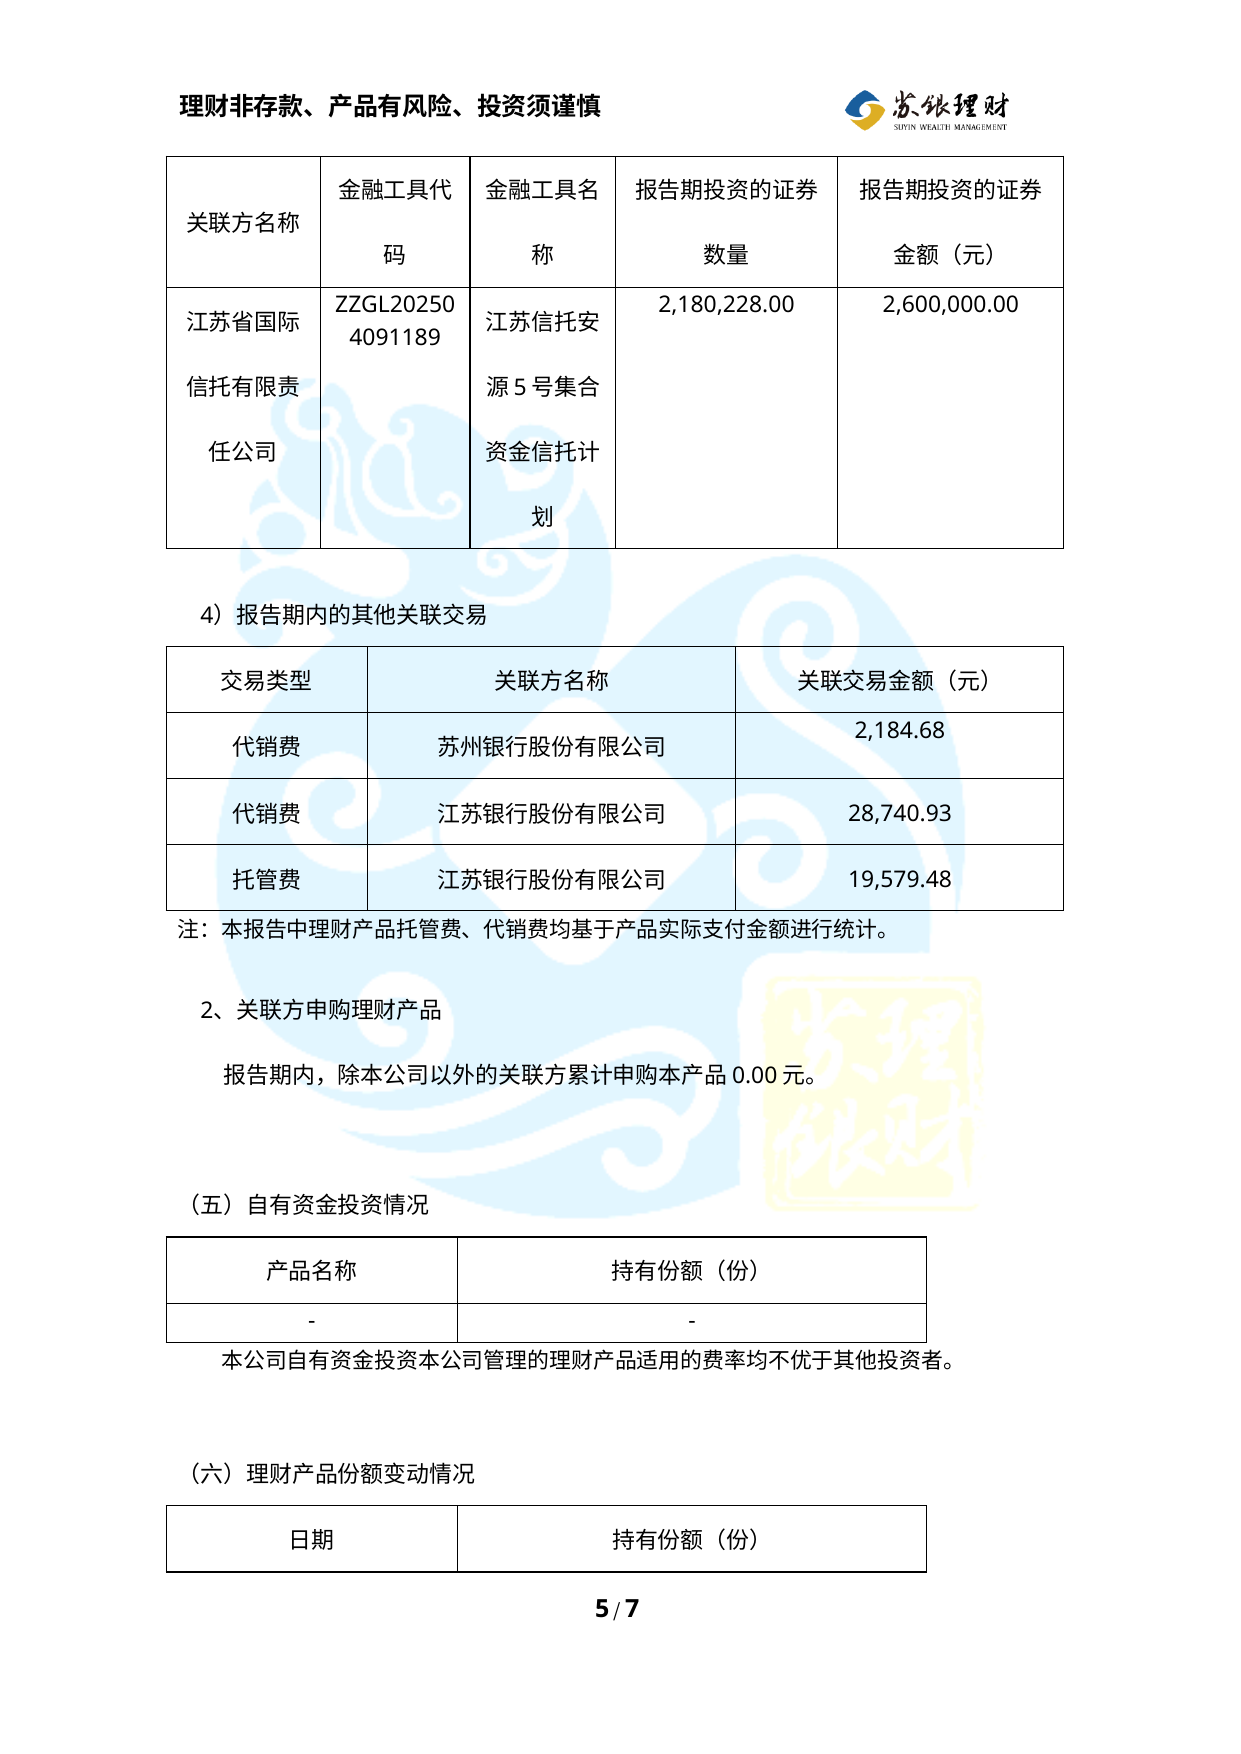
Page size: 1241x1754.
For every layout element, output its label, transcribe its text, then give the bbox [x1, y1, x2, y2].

table_header 持有份额（份） [458, 1238, 926, 1302]
table_header 关联交易金额（元） [736, 647, 1063, 712]
table_cell - [458, 1304, 926, 1342]
text （六）理财产品份额变动情况 [177, 1440, 1053, 1505]
text 本公司自有资金投资本公司管理的理财产品适用的费率均不优于其他投资者。 [177, 1343, 1053, 1375]
table_header 交易类型 [167, 647, 367, 712]
table_cell 19,579.48 [736, 845, 1063, 910]
table_cell 28,740.93 [736, 779, 1063, 844]
table_header 关联方名称 [167, 157, 320, 287]
table_cell 江苏银行股份有限公司 [368, 779, 735, 844]
table_header 产品名称 [167, 1238, 457, 1302]
table_header 报告期投资的证券数量 [616, 157, 837, 287]
table_cell ZZGL202504091189 [321, 288, 469, 548]
table_header 关联方名称 [368, 647, 735, 712]
table_cell 江苏省国际信托有限责任公司 [167, 288, 320, 548]
table_cell 江苏银行股份有限公司 [368, 845, 735, 910]
table_cell 江苏信托安源5号集合资金信托计划 [471, 288, 615, 548]
table_cell 苏州银行股份有限公司 [368, 713, 735, 778]
table_header 金融工具代码 [321, 157, 469, 287]
text 2、关联方申购理财产品 [177, 976, 1053, 1041]
table_cell 代销费 [167, 713, 367, 778]
table_header 日期 [167, 1506, 457, 1571]
text 注：本报告中理财产品托管费、代销费均基于产品实际支付金额进行统计。 [177, 911, 1053, 944]
table_cell 2,180,228.00 [616, 288, 837, 548]
table_cell 代销费 [167, 779, 367, 844]
table_cell 2,184.68 [736, 713, 1063, 778]
table_header 报告期投资的证券金额（元） [838, 157, 1063, 287]
table_cell 2,600,000.00 [838, 288, 1063, 548]
table_cell - [167, 1304, 457, 1342]
picture [820, 72, 1039, 143]
list 报告期内的其他关联交易 [177, 581, 1053, 646]
table_header 金融工具名称 [471, 157, 615, 287]
text 报告期内，除本公司以外的关联方累计申购本产品0.00元。 [177, 1041, 1053, 1106]
text （五）自有资金投资情况 [177, 1171, 1053, 1236]
table_cell 托管费 [167, 845, 367, 910]
table_header 持有份额（份） [458, 1506, 926, 1571]
